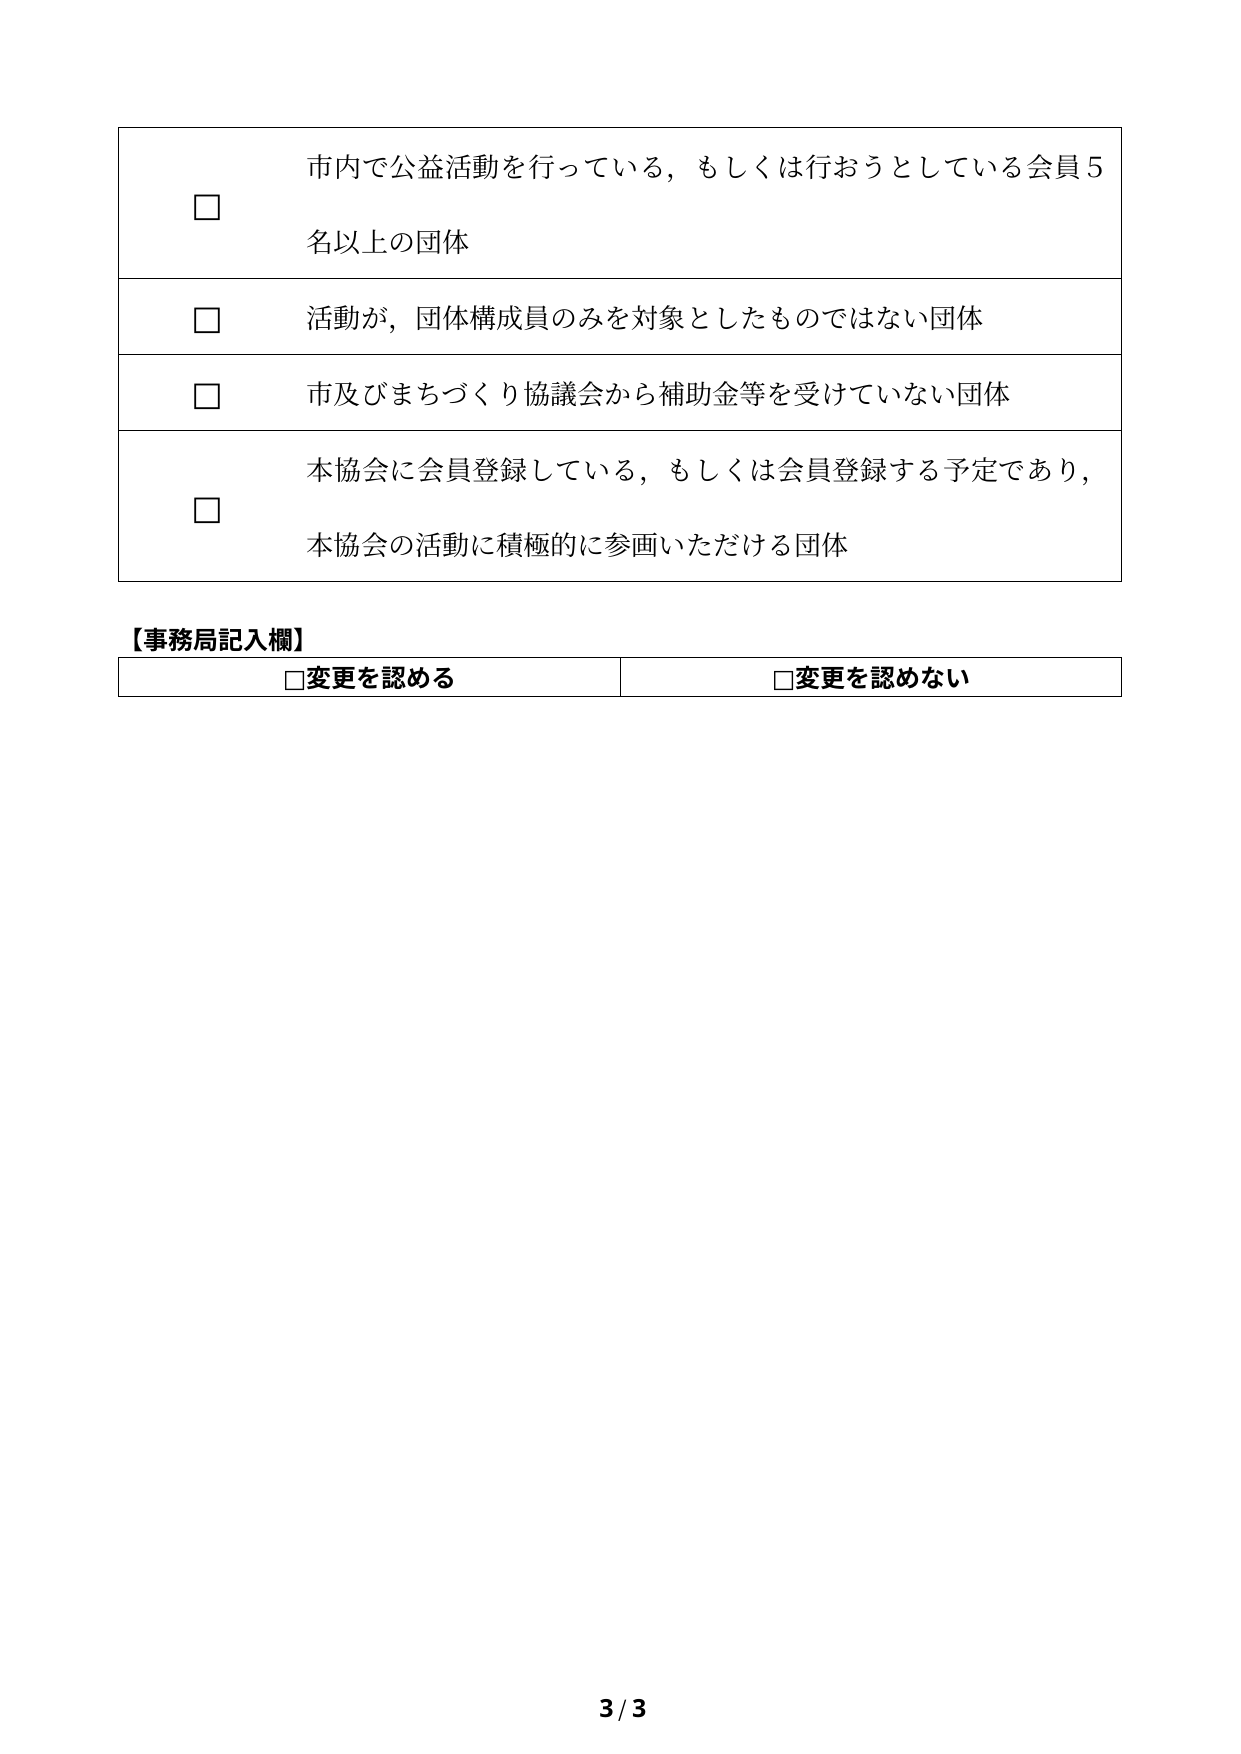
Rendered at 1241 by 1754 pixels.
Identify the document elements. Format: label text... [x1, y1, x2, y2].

table_cell [119, 355, 295, 430]
table_header 変更を認める [119, 658, 620, 696]
table_header 変更を認めない [621, 658, 1121, 696]
table_cell 本協会に会員登録している，もしくは会員登録する予定であり，本協会の活動に積極的に参画いただける団体 [295, 431, 1121, 581]
table_cell 市及びまちづくり協議会から補助金等を受けていない団体 [295, 355, 1121, 430]
text 【事務局記入欄】 [118, 620, 1122, 657]
table_header [119, 128, 295, 278]
table_cell 活動が，団体構成員のみを対象としたものではない団体 [295, 279, 1121, 354]
table_cell [119, 279, 295, 354]
table_cell [119, 431, 295, 581]
table_header 市内で公益活動を行っている，もしくは行おうとしている会員５名以上の団体 [295, 128, 1121, 278]
